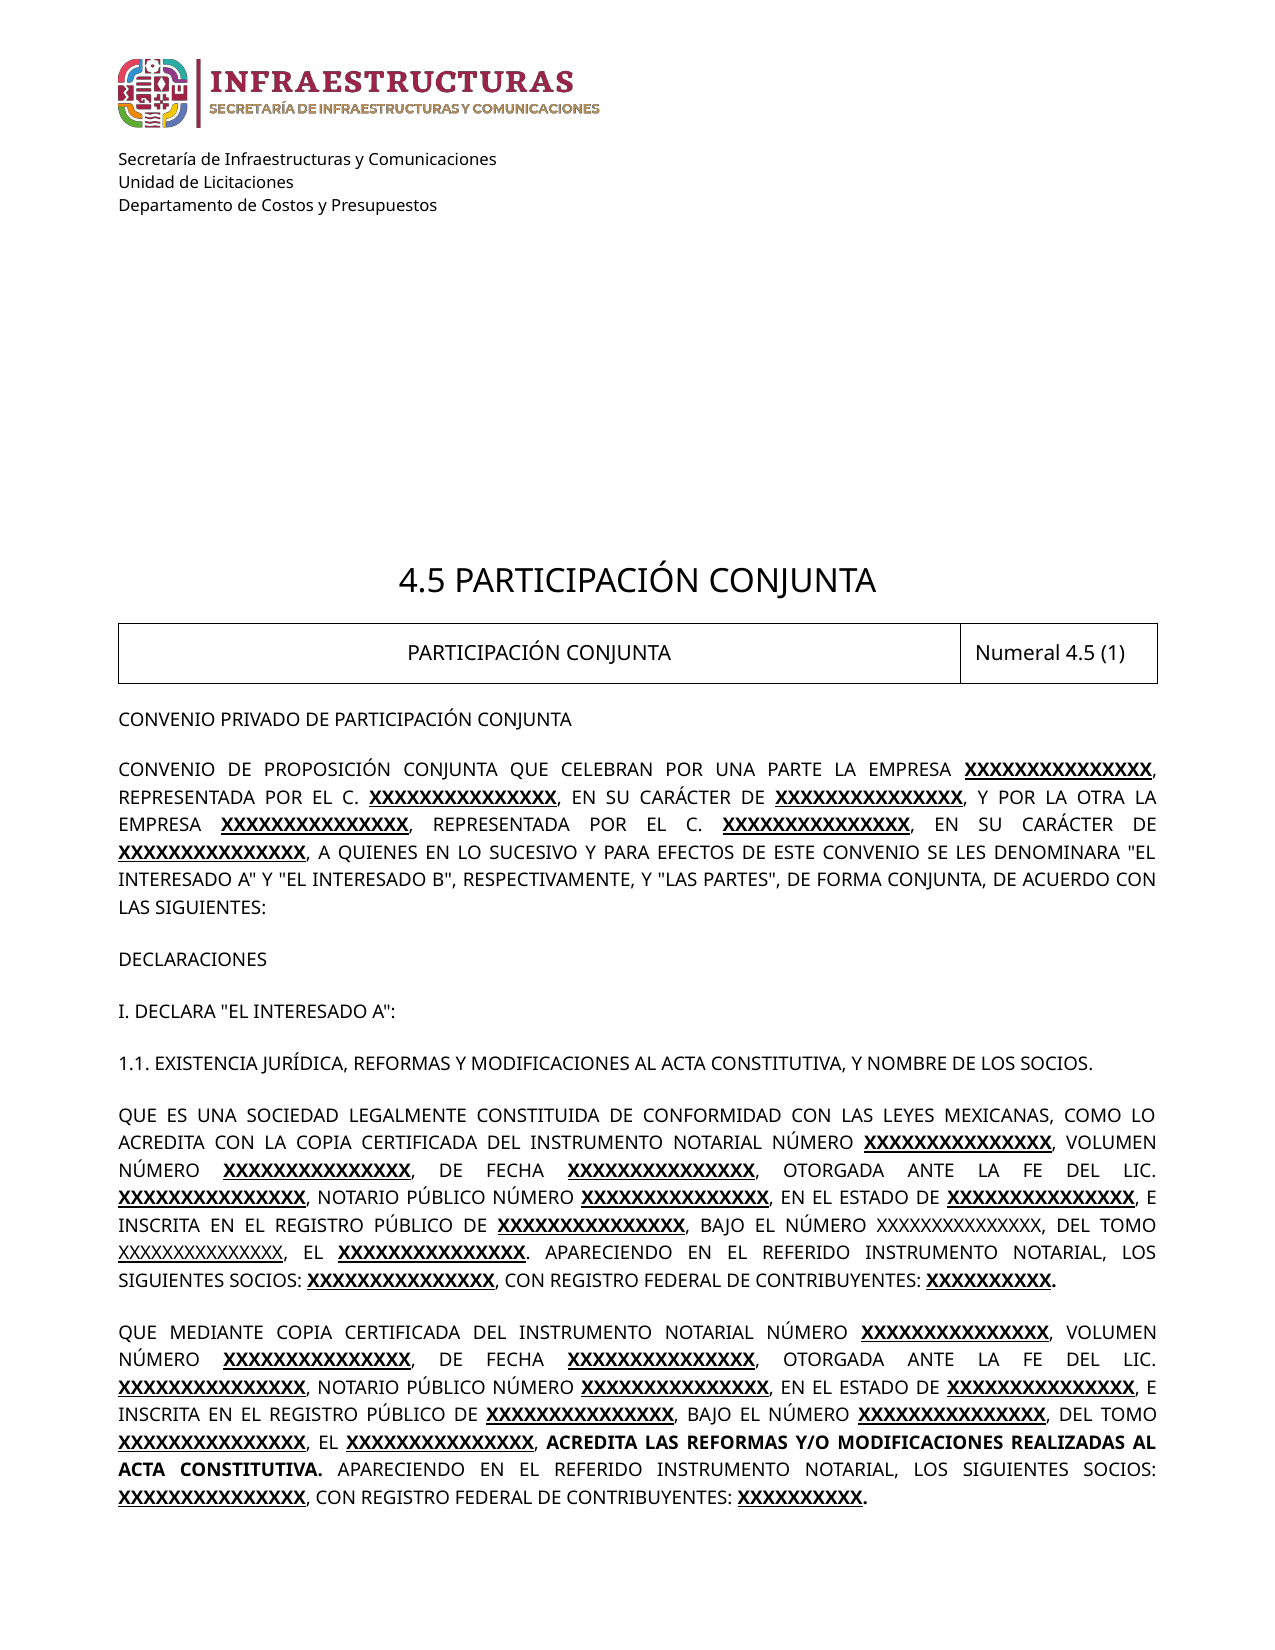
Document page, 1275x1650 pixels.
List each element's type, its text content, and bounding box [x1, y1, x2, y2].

text CONVENIO DE PROPOSICIÓN CONJUNTA QUE CELEBRAN POR UNA PARTE LA EMPRESA XXXXXXXXXXXXXXX, REPRESENTADA POR EL C. XXXXXXXXXXXXXXX, EN SU CARÁCTER DE XXXXXXXXXXXXXXX, Y POR LA OTRA LA EMPRESA XXXXXXXXXXXXXXX, REPRESENTADA POR EL C. XXXXXXXXXXXXXXX, EN SU CARÁCTER DE XXXXXXXXXXXXXXX, A QUIENES EN LO SUCESIVO Y PARA EFECTOS DE ESTE CONVENIO SE LES DENOMINARA "EL INTERESADO A" Y "EL INTERESADO B", RESPECTIVAMENTE, Y "LAS PARTES", DE FORMA CONJUNTA, DE ACUERDO CON LAS SIGUIENTES: [118, 757, 1157, 919]
text I. DECLARA "EL INTERESADO A": [118, 998, 1157, 1023]
picture [118, 59, 624, 130]
table_header Numeral 4.5 (1) [961, 624, 1157, 683]
text QUE ES UNA SOCIEDAD LEGALMENTE CONSTITUIDA DE CONFORMIDAD CON LAS LEYES MEXICANAS, COMO LO ACREDITA CON LA COPIA CERTIFICADA DEL INSTRUMENTO NOTARIAL NÚMERO XXXXXXXXXXXXXXX, VOLUMEN NÚMERO XXXXXXXXXXXXXXX, DE FECHA XXXXXXXXXXXXXXX, OTORGADA ANTE LA FE DEL LIC. XXXXXXXXXXXXXXX, NOTARIO PÚBLICO NÚMERO XXXXXXXXXXXXXXX, EN EL ESTADO DE XXXXXXXXXXXXXXX, E INSCRITA EN EL REGISTRO PÚBLICO DE XXXXXXXXXXXXXXX, BAJO EL NÚMERO XXXXXXXXXXXXXXX, DEL TOMO XXXXXXXXXXXXXXX, EL XXXXXXXXXXXXXXX. APARECIENDO EN EL REFERIDO INSTRUMENTO NOTARIAL, LOS SIGUIENTES SOCIOS: XXXXXXXXXXXXXXX, CON REGISTRO FEDERAL DE CONTRIBUYENTES: XXXXXXXXXX. [118, 1102, 1157, 1292]
table_header PARTICIPACIÓN CONJUNTA [119, 624, 960, 683]
text DECLARACIONES [118, 946, 1157, 972]
text 1.1. EXISTENCIA JURÍDICA, REFORMAS Y MODIFICACIONES AL ACTA CONSTITUTIVA, Y NOMBRE DE LOS SOCIOS. [118, 1050, 1157, 1076]
text CONVENIO PRIVADO DE PARTICIPACIÓN CONJUNTA [118, 707, 1157, 732]
text QUE MEDIANTE COPIA CERTIFICADA DEL INSTRUMENTO NOTARIAL NÚMERO XXXXXXXXXXXXXXX, VOLUMEN NÚMERO XXXXXXXXXXXXXXX, DE FECHA XXXXXXXXXXXXXXX, OTORGADA ANTE LA FE DEL LIC. XXXXXXXXXXXXXXX, NOTARIO PÚBLICO NÚMERO XXXXXXXXXXXXXXX, EN EL ESTADO DE XXXXXXXXXXXXXXX, E INSCRITA EN EL REGISTRO PÚBLICO DE XXXXXXXXXXXXXXX, BAJO EL NÚMERO XXXXXXXXXXXXXXX, DEL TOMO XXXXXXXXXXXXXXX, EL XXXXXXXXXXXXXXX, ACREDITA LAS REFORMAS Y/O MODIFICACIONES REALIZADAS AL ACTA CONSTITUTIVA. APARECIENDO EN EL REFERIDO INSTRUMENTO NOTARIAL, LOS SIGUIENTES SOCIOS: XXXXXXXXXXXXXXX, CON REGISTRO FEDERAL DE CONTRIBUYENTES: XXXXXXXXXX. [118, 1319, 1157, 1509]
text 4.5 PARTICIPACIÓN CONJUNTA [118, 557, 1157, 602]
